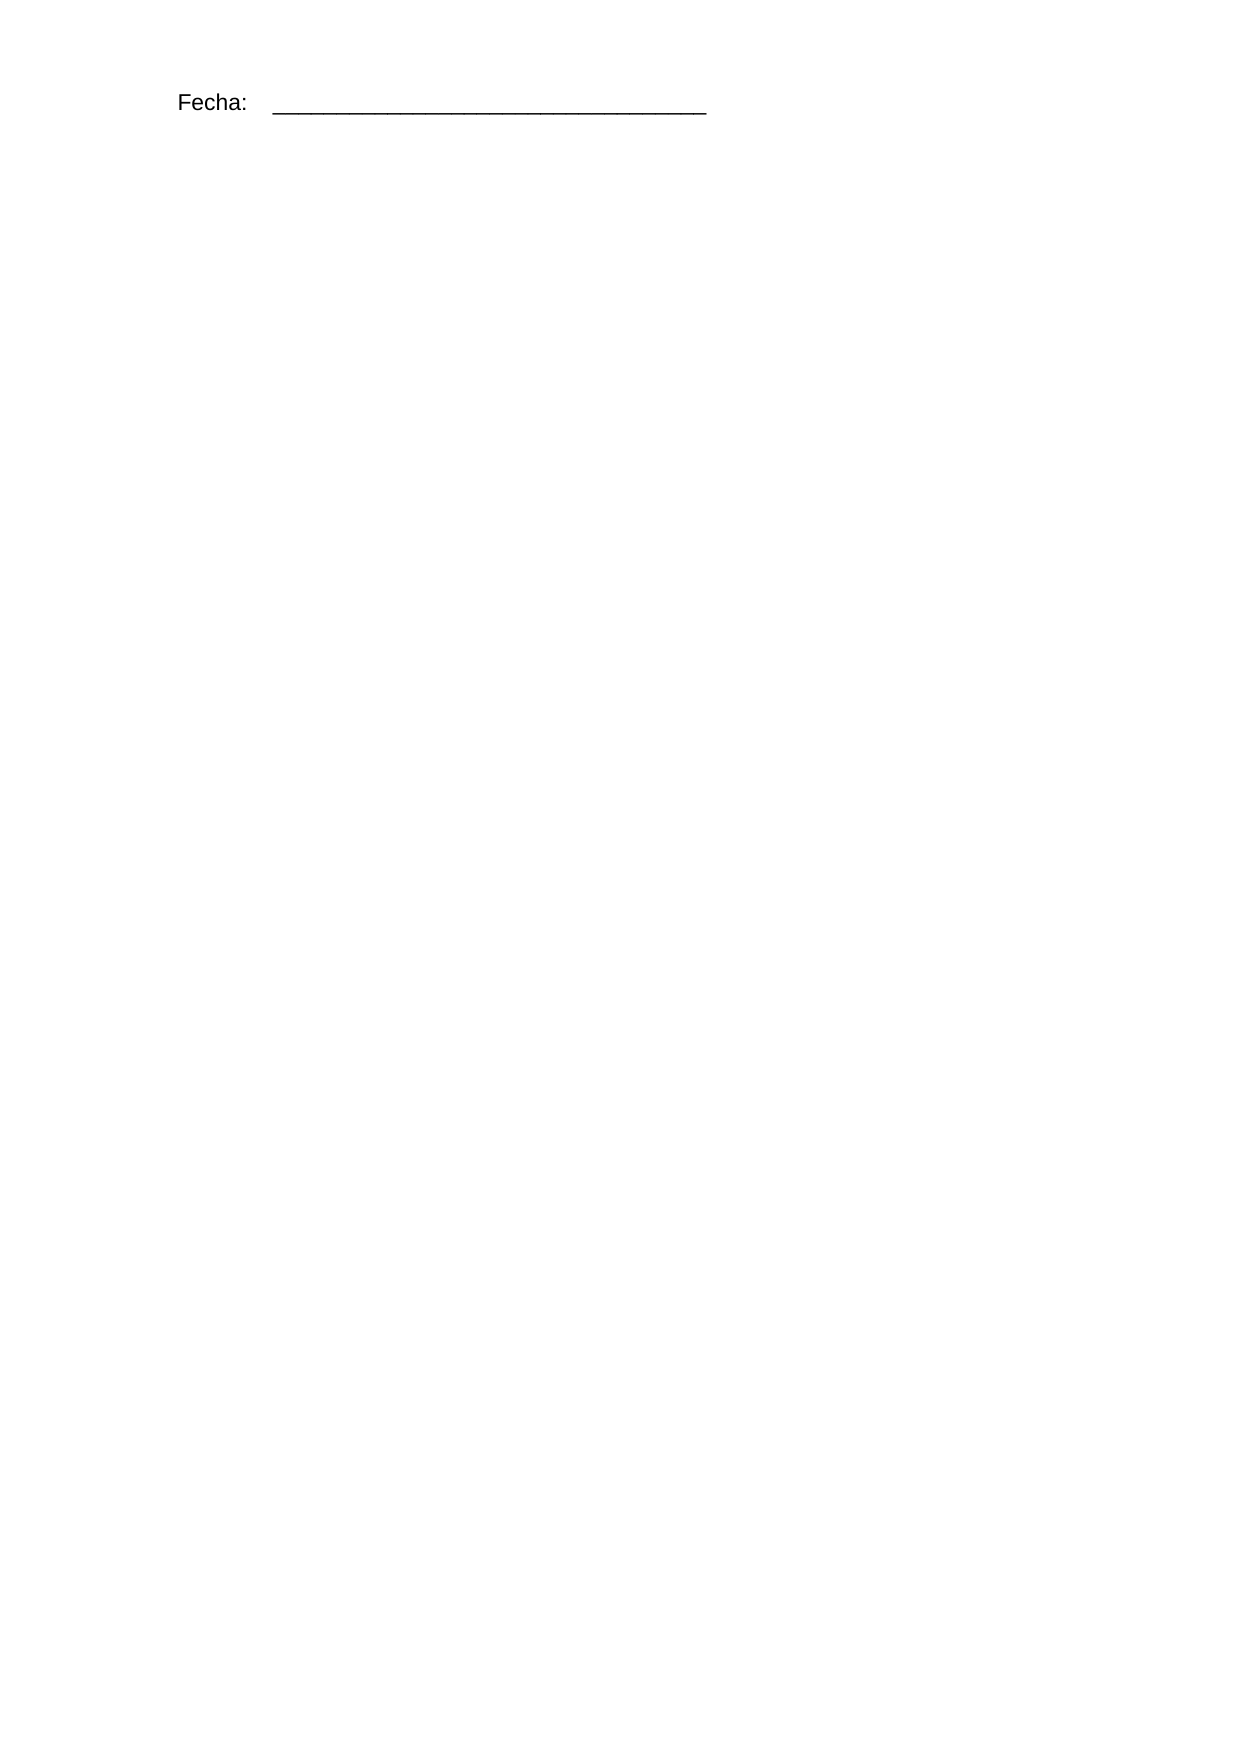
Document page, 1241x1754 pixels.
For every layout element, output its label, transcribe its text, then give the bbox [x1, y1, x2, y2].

text Fecha: __________________________________ [177, 89, 1063, 115]
